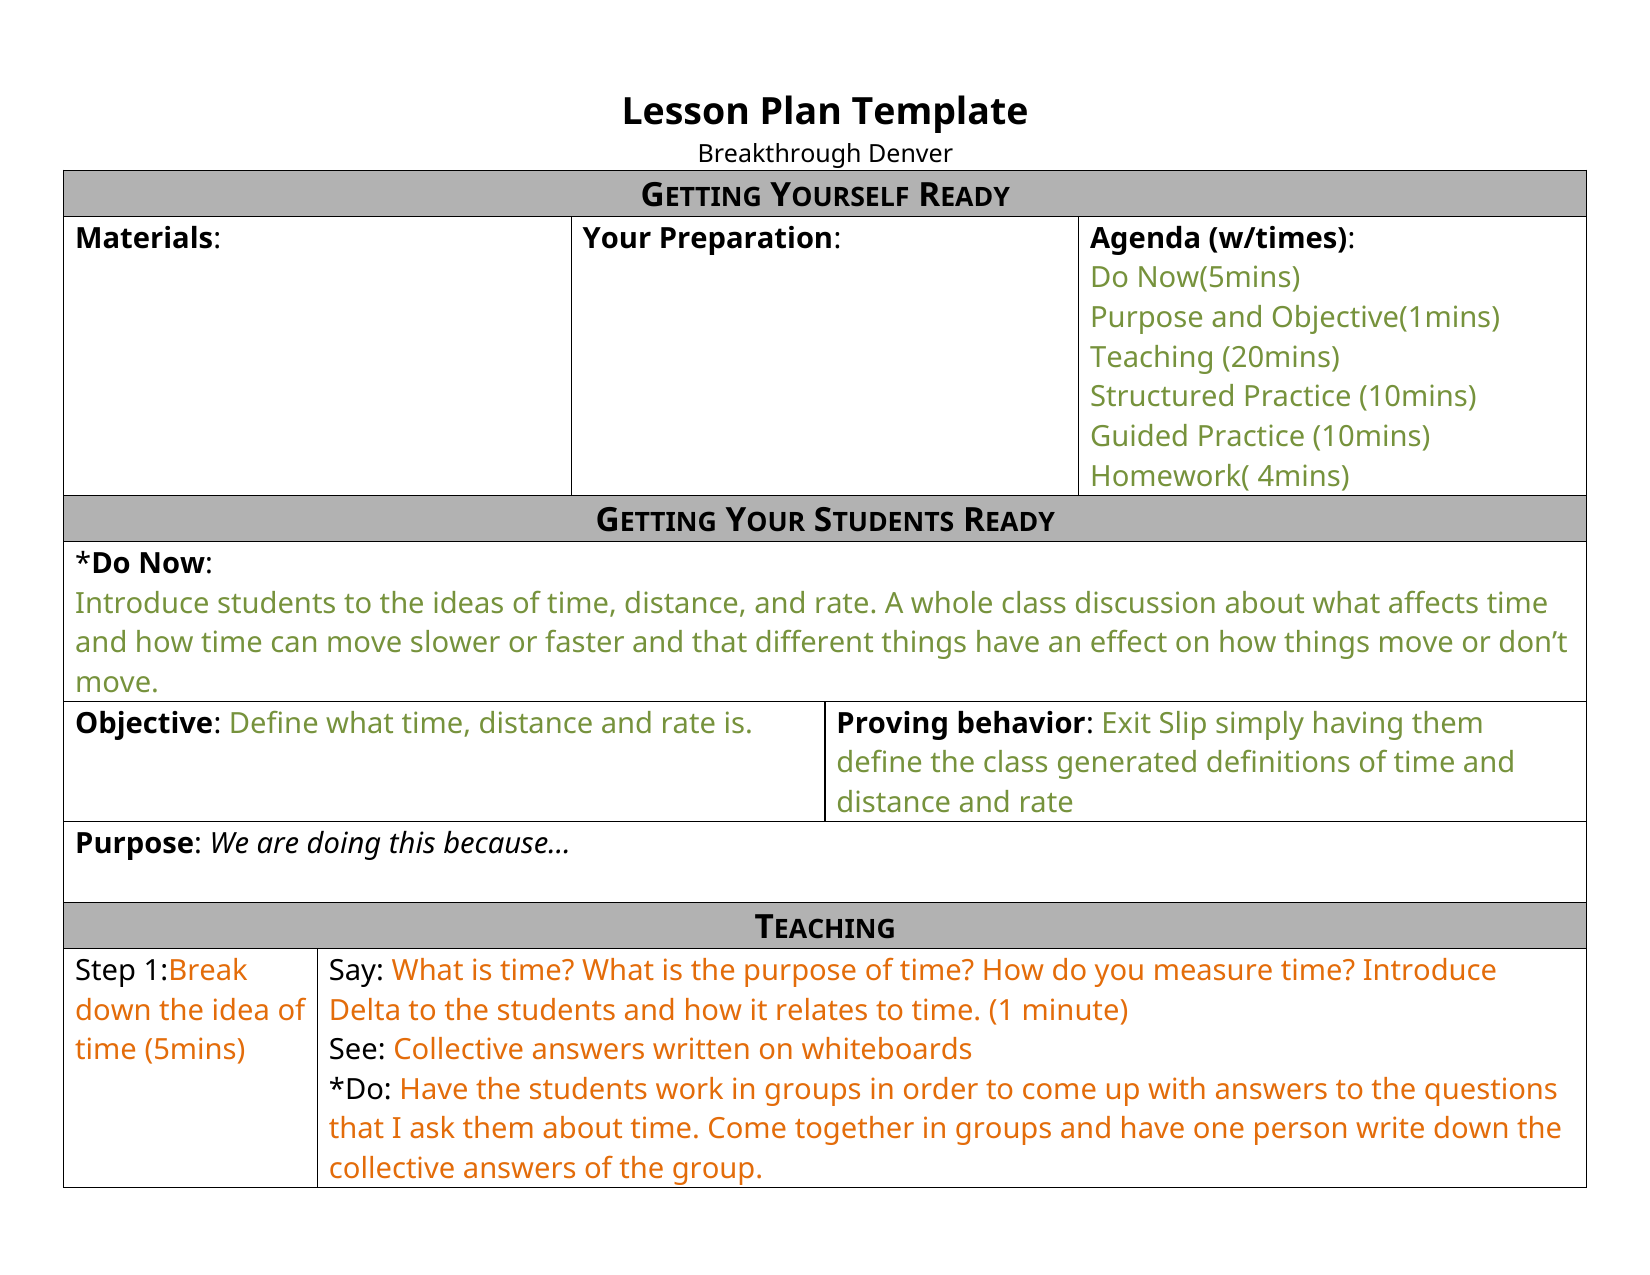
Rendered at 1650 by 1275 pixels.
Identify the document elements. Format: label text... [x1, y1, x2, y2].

table_cell *Do Now: Introduce students to the ideas of time, distance, and rate. A whole class discussion about what affects time and how time can move slower or faster and that different things have an effect on how things move or don’t move. [64, 542, 1586, 701]
table_cell Step 1:Break down the idea of time (5mins) [64, 949, 317, 1187]
table_cell Agenda (w/times): Do Now(5mins) Purpose and Objective(1mins) Teaching (20mins) Structured Practice (10mins) Guided Practice (10mins) Homework( 4mins) [1079, 217, 1586, 495]
table_cell Say: What is time? What is the purpose of time? How do you measure time? Introduce Delta to the students and how it relates to time. (1 minute) See: Collective answers written on whiteboards *Do: Have the students work in groups in order to come up with answers to the questions that I ask them about time. Come together in groups and have one person write down the collective answers of the group. [318, 949, 1586, 1187]
table_cell Teaching [64, 903, 1586, 948]
table_cell Your Preparation: [572, 217, 1078, 495]
table_cell Objective: Define what time, distance and rate is. [64, 702, 824, 821]
table_header Getting Yourself Ready [64, 171, 1586, 216]
table_cell Getting Your Students Ready [64, 496, 1586, 541]
title Lesson Plan Template [75, 84, 1575, 135]
subtitle Breakthrough Denver [75, 135, 1575, 169]
table_cell Purpose: We are doing this because… [64, 822, 1586, 902]
table_cell Proving behavior: Exit Slip simply having them define the class generated definitions of time and distance and rate [826, 702, 1586, 821]
table_cell Materials: [64, 217, 571, 495]
